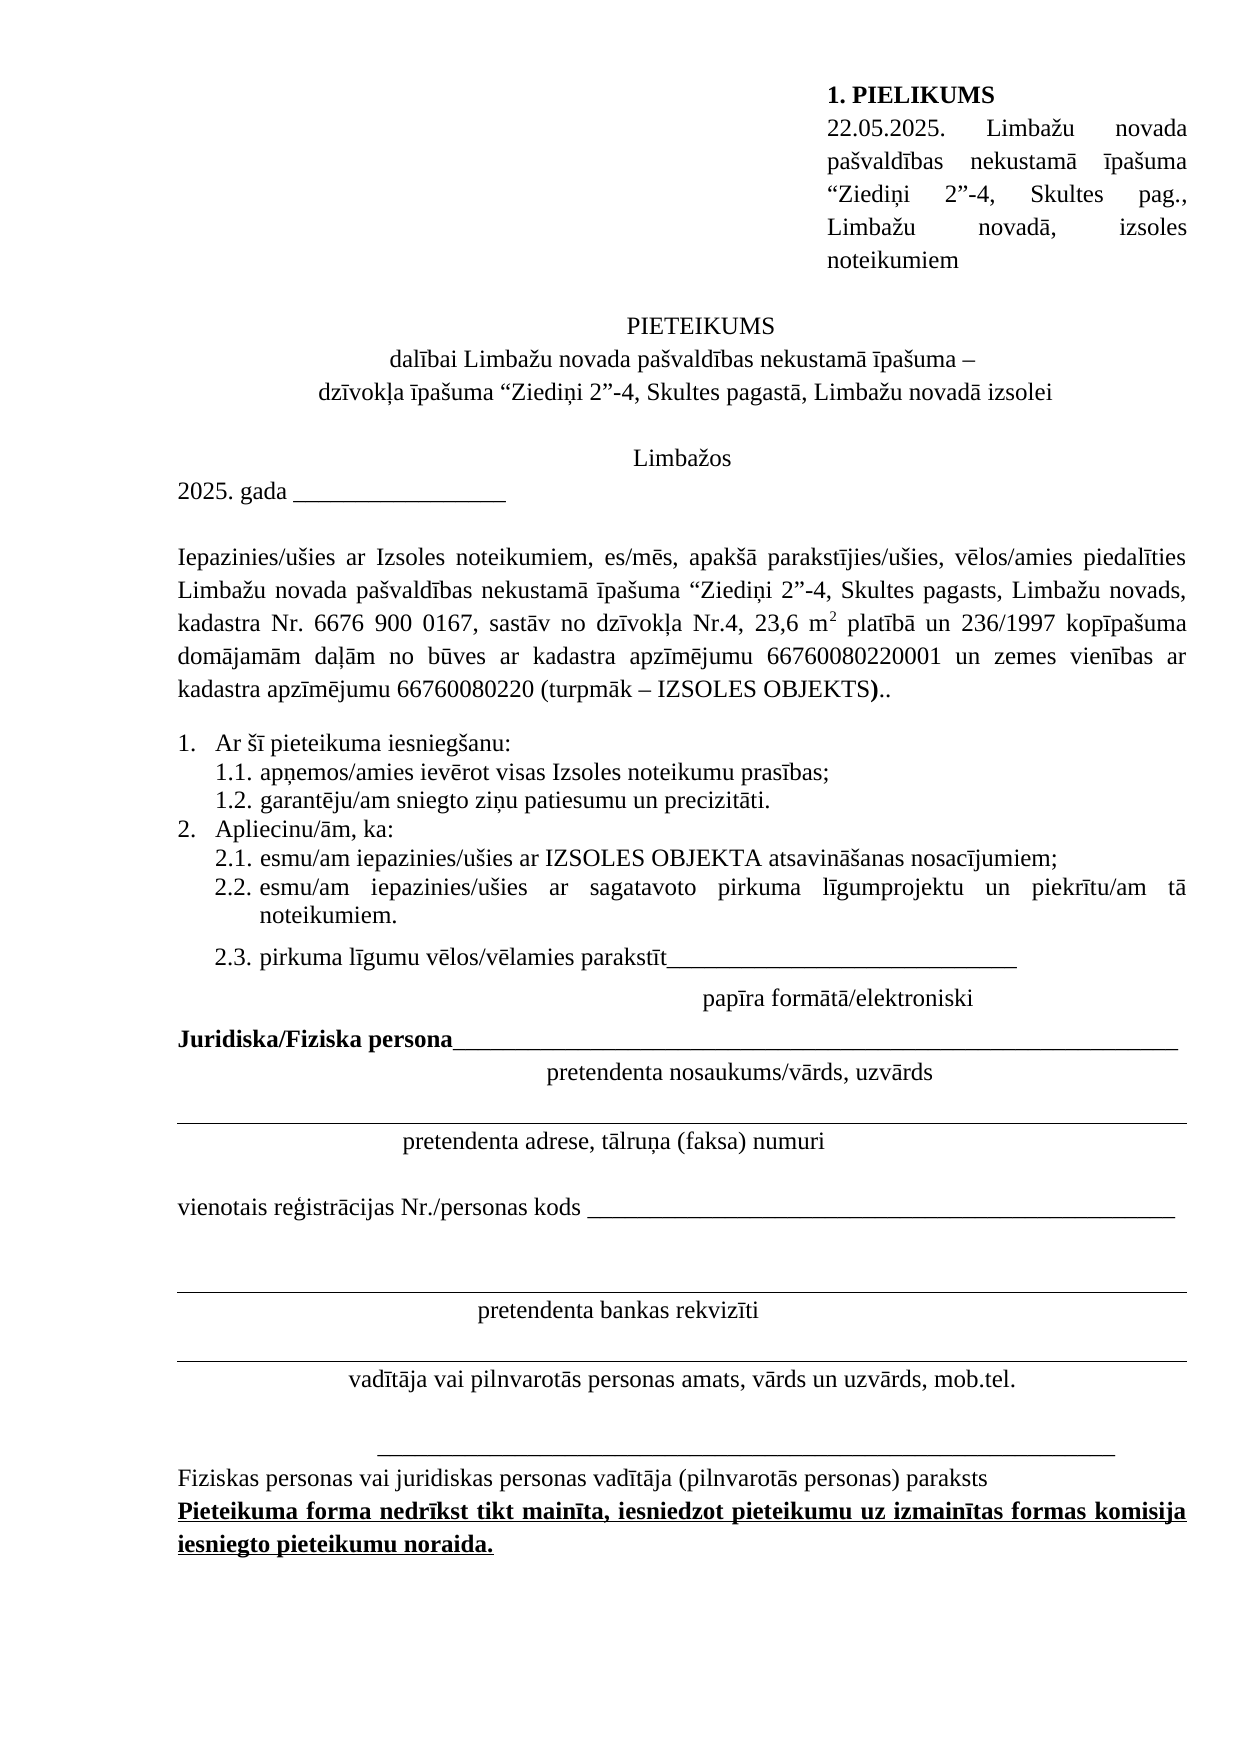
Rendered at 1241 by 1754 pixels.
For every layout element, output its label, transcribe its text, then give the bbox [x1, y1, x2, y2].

text pretendenta bankas rekvizīti [177, 1293, 1187, 1323]
text Pieteikuma forma nedrīkst tikt mainīta, iesniedzot pieteikumu uz izmainītas formas komisija iesniegto pieteikumu noraida. [177, 1522, 1187, 1558]
text Juridiska/Fiziska persona__________________________________________________________ [177, 1024, 1187, 1053]
text Iepazinies/ušies ar Izsoles noteikumiem, es/mēs, apakšā parakstījies/ušies, vēlos/amies piedalīties Limbažu novada pašvaldības nekustamā īpašuma “Ziediņi 2”-4, Skultes pagasts, Limbažu novads, kadastra Nr. 6676 900 0167, sastāv no dzīvokļa Nr.4, 23,6 m2 platībā un 236/1997 kopīpašuma domājamām daļām no būves ar kadastra apzīmējumu 66760080220001 un zemes vienības ar kadastra apzīmējumu 66760080220 (turpmāk – IZSOLES OBJEKTS).. [177, 542, 1187, 703]
text pieteikums [214, 311, 1187, 340]
text vienotais reģistrācijas Nr./personas kods _______________________________________________ [177, 1192, 1187, 1221]
text 1. pielikums [827, 80, 1187, 108]
list Ar šī pieteikuma iesniegšanu: [177, 728, 1187, 757]
text Fiziskas personas vai juridiskas personas vadītāja (pilnvarotās personas) paraksts [177, 1463, 1187, 1492]
list Apliecinu/ām, ka: [177, 814, 1187, 843]
text dzīvokļa īpašuma “Ziediņi 2”-4, Skultes pagastā, Limbažu novadā izsolei [177, 377, 1187, 406]
text pretendenta adrese, tālruņa (faksa) numuri [177, 1124, 1187, 1155]
text 22.05.2025. Limbažu novada pašvaldības nekustamā īpašuma “Ziediņi 2”-4, Skultes pag., Limbažu novadā, izsoles noteikumiem [827, 113, 1187, 274]
text papīra formātā/elektroniski [702, 983, 1187, 1012]
list esmu/am iepazinies/ušies ar sagatavoto pirkuma līgumprojektu un piekrītu/am tā noteikumiem. [214, 872, 1187, 929]
list apņemos/amies ievērot visas Izsoles noteikumu prasības; [215, 757, 1187, 786]
text Limbažos [177, 443, 1187, 472]
list pirkuma līgumu vēlos/vēlamies parakstīt____________________________ [214, 942, 1187, 971]
text pretendenta nosaukums/vārds, uzvārds [177, 1057, 1187, 1086]
text ___________________________________________________________ [177, 1430, 1187, 1459]
list esmu/am iepazinies/ušies ar IZSOLES OBJEKTA atsavināšanas nosacījumiem; [215, 843, 1187, 872]
text 2025. gada _________________ [177, 476, 1187, 505]
text vadītāja vai pilnvarotās personas amats, vārds un uzvārds, mob.tel. [177, 1362, 1187, 1393]
text Pieteikuma forma nedrīkst tikt mainīta, iesniedzot pieteikumu uz izmainītas formas komisija iesniegto pieteikumu noraida. [177, 1496, 1187, 1521]
text dalībai Limbažu novada pašvaldības nekustamā īpašuma – [177, 344, 1187, 373]
list garantēju/am sniegto ziņu patiesumu un precizitāti. [215, 786, 1187, 814]
